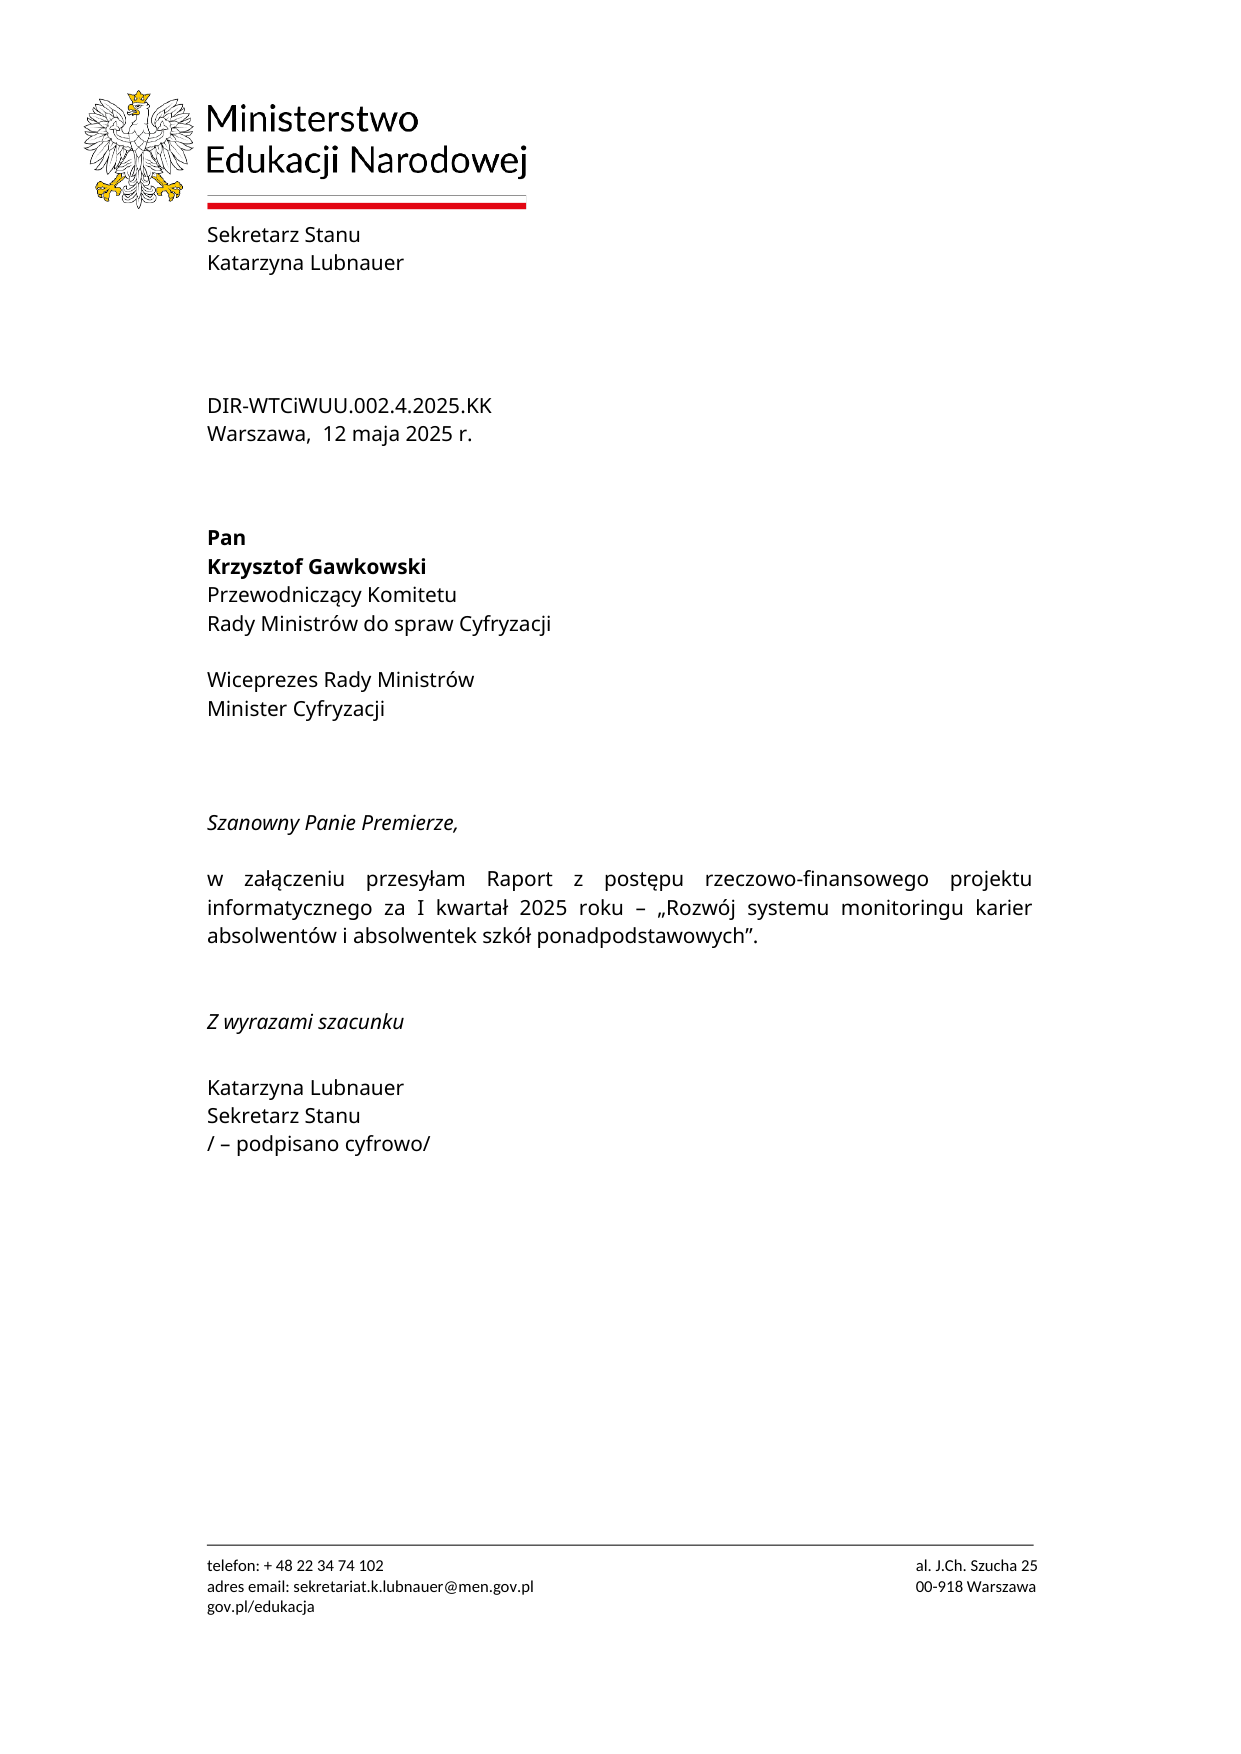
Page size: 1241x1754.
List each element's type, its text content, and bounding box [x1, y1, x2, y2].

text Szanowny Panie Premierze, [207, 808, 1033, 836]
text Krzysztof Gawkowski [207, 552, 1033, 580]
text Sekretarz Stanu [207, 220, 1033, 248]
text Wiceprezes Rady Ministrów [207, 666, 1033, 694]
picture [74, 81, 531, 216]
text Z wyrazami szacunku [207, 1007, 1033, 1035]
text Minister Cyfryzacji [207, 694, 1033, 722]
text w załączeniu przesyłam Raport z postępu rzeczowo-finansowego projektu informatycznego za I kwartał 2025 roku – „Rozwój systemu monitoringu karier absolwentów i absolwentek szkół ponadpodstawowych”. [207, 864, 1033, 950]
text Sekretarz Stanu / – podpisano cyfrowo/ [207, 1101, 1033, 1158]
text Katarzyna Lubnauer [207, 1073, 1033, 1101]
text Rady Ministrów do spraw Cyfryzacji [207, 609, 1033, 637]
text Pan [207, 523, 1033, 552]
text Warszawa, 12 maja 2025 r. [207, 419, 1033, 448]
text DIR-WTCiWUU.002.4.2025.KK [207, 391, 1033, 419]
text Katarzyna Lubnauer [207, 248, 1033, 277]
text Przewodniczący Komitetu [207, 580, 1033, 609]
